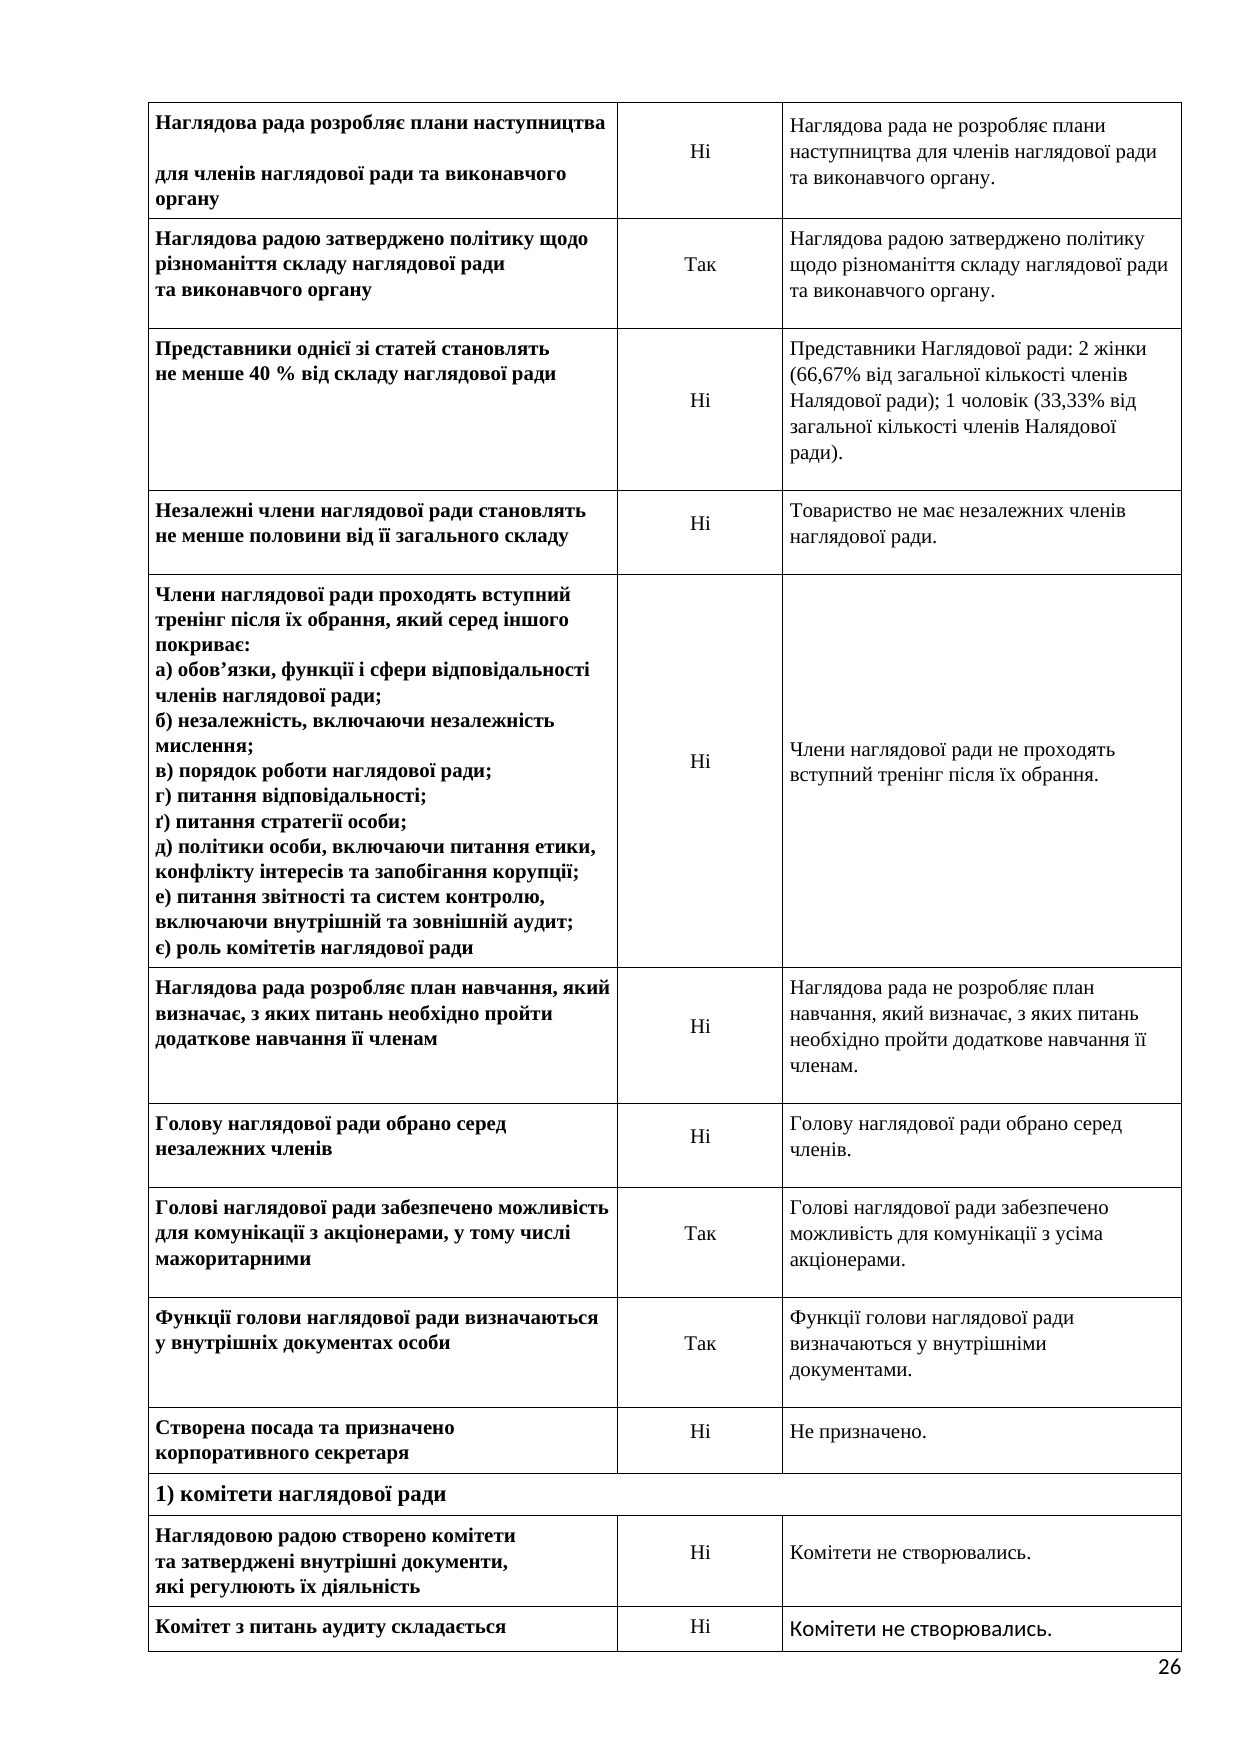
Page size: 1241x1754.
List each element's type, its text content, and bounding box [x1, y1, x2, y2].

table_cell Наглядова рада не розробляє план навчання, який визначає, з яких питань необхідно пройти додаткове навчання її членам. [783, 968, 1181, 1103]
table_cell Не призначено. [783, 1408, 1181, 1472]
table_cell Незалежні члени наглядової ради становлять не менше половини від її загального складу [149, 491, 617, 574]
table_cell Функції голови наглядової ради визначаються у внутрішніх документах особи [149, 1298, 617, 1407]
table_cell Ні [618, 1104, 782, 1187]
table_cell Голову наглядової ради обрано серед незалежних членів [149, 1104, 617, 1187]
table_cell 1) комітети наглядової ради [149, 1474, 1181, 1515]
table_cell Так [618, 1188, 782, 1297]
table_cell Комітети не створювались. [783, 1516, 1181, 1606]
table_cell Голову наглядової ради обрано серед членів. [783, 1104, 1181, 1187]
table_cell Ні [618, 968, 782, 1103]
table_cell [783, 1607, 1181, 1651]
table_cell Ні [618, 1516, 782, 1606]
table_cell Наглядова рада розробляє план навчання, який визначає, з яких питань необхідно пройти додаткове навчання її членам [149, 968, 617, 1103]
table_cell Ні [618, 1607, 782, 1651]
table_cell Ні [618, 491, 782, 574]
table_cell Наглядовою радою створено комітети та затверджені внутрішні документи, які регулюють їх діяльність [149, 1516, 617, 1606]
table_cell Наглядова рада розробляє плани наступництва для членів наглядової ради та виконавчого органу [149, 103, 617, 218]
table_cell Члени наглядової ради проходять вступний тренінг після їх обрання, який серед іншого покриває: а) обов’язки, функції і сфери відповідальності членів наглядової ради; б) незалежність, включаючи незалежність мислення; в) порядок роботи наглядової ради; г) питання відповідальності; ґ) питання стратегії особи; д) політики особи, включаючи питання етики, конфлікту інтересів та запобігання корупції; е) питання звітності та систем контролю, включаючи внутрішній та зовнішній аудит; є) роль комітетів наглядової ради [149, 575, 617, 967]
table_cell Голові наглядової ради забезпечено можливість для комунікації з акціонерами, у тому числі мажоритарними [149, 1188, 617, 1297]
table_cell Ні [618, 329, 782, 490]
table_cell Ні [618, 103, 782, 218]
table_cell Наглядова рада не розробляє плани наступництва для членів наглядової ради та виконавчого органу. [783, 103, 1181, 218]
table_cell Так [618, 1298, 782, 1407]
table_cell Члени наглядової ради не проходять вступний тренінг після їх обрання. [783, 575, 1181, 967]
table_cell Представники однієї зі статей становлять не менше 40 % від складу наглядової ради [149, 329, 617, 490]
table_cell Так [618, 219, 782, 328]
table_cell Наглядова радою затверджено політику щодо різноманіття складу наглядової ради та виконавчого органу. [783, 219, 1181, 328]
table_cell Ні [618, 575, 782, 967]
table_cell Товариство не має незалежних членів наглядової ради. [783, 491, 1181, 574]
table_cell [149, 1607, 617, 1651]
table_cell Представники Наглядової ради: 2 жінки (66,67% від загальної кількості членів Налядової ради); 1 чоловік (33,33% від загальної кількості членів Налядової ради). [783, 329, 1181, 490]
table_cell Голові наглядової ради забезпечено можливість для комунікації з усіма акціонерами. [783, 1188, 1181, 1297]
table_cell Функції голови наглядової ради визначаються у внутрішніми документами. [783, 1298, 1181, 1407]
table_cell Створена посада та призначено корпоративного секретаря [149, 1408, 617, 1472]
table_cell Наглядова радою затверджено політику щодо різноманіття складу наглядової ради та виконавчого органу [149, 219, 617, 328]
table_cell Ні [618, 1408, 782, 1472]
